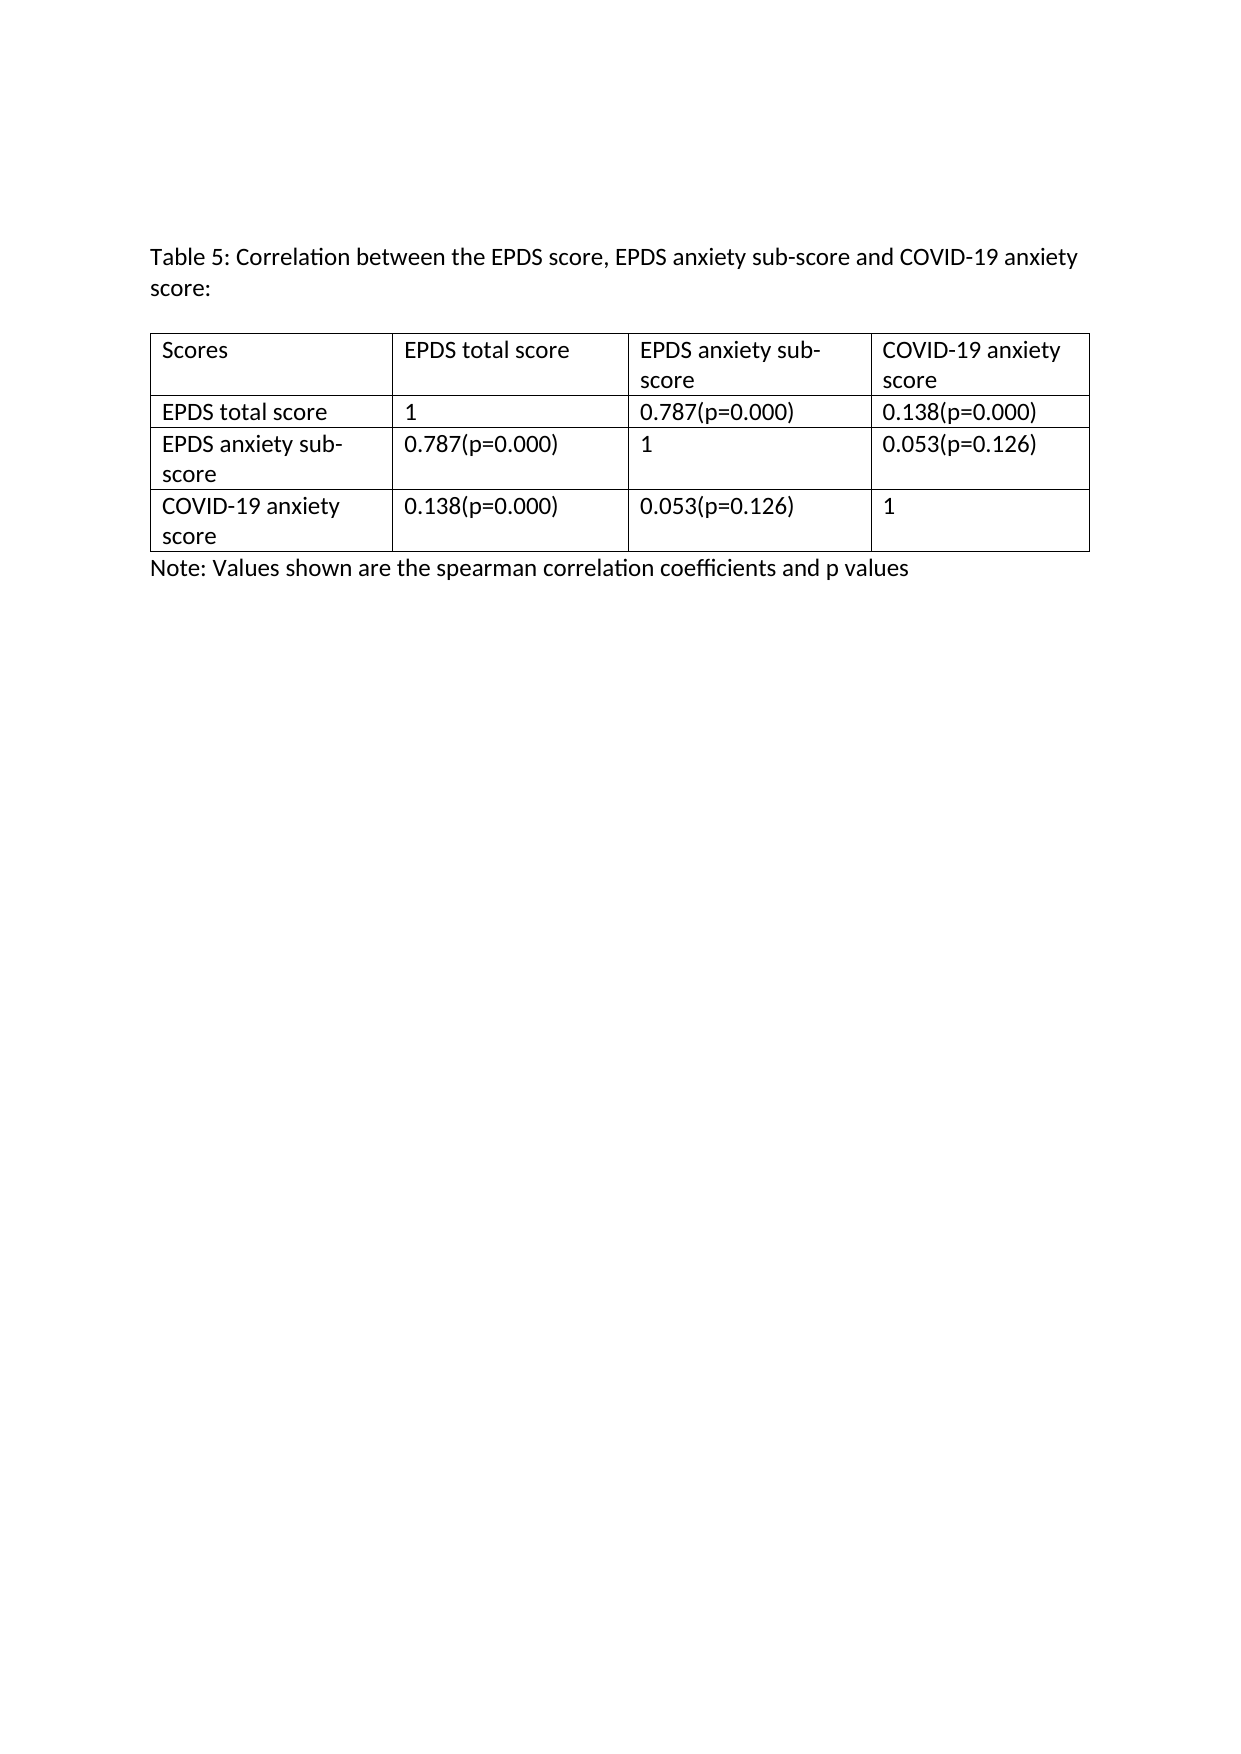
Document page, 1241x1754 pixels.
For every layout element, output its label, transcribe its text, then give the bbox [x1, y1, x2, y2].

table_header COVID-19 anxiety score [872, 334, 1089, 395]
table_header EPDS anxiety sub-score [629, 334, 871, 395]
table_cell EPDS total score [151, 396, 392, 427]
table_header Scores [151, 334, 392, 395]
table_cell 0.053(p=0.126) [629, 490, 871, 551]
text Table 5: Correlation between the EPDS score, EPDS anxiety sub-score and COVID-19 anxiety score: [150, 242, 1090, 303]
table_header EPDS total score [393, 334, 628, 395]
table_cell COVID-19 anxiety score [151, 490, 392, 551]
table_cell 0.138(p=0.000) [393, 490, 628, 551]
table_cell 1 [629, 428, 871, 489]
table_cell 0.787(p=0.000) [393, 428, 628, 489]
table_cell 0.053(p=0.126) [872, 428, 1089, 489]
table_cell EPDS anxiety sub-score [151, 428, 392, 489]
table_cell 0.138(p=0.000) [872, 396, 1089, 427]
table_cell 1 [393, 396, 628, 427]
text Note: Values shown are the spearman correlation coefficients and p values [150, 552, 1090, 582]
table_cell 0.787(p=0.000) [629, 396, 871, 427]
table_cell 1 [872, 490, 1089, 551]
